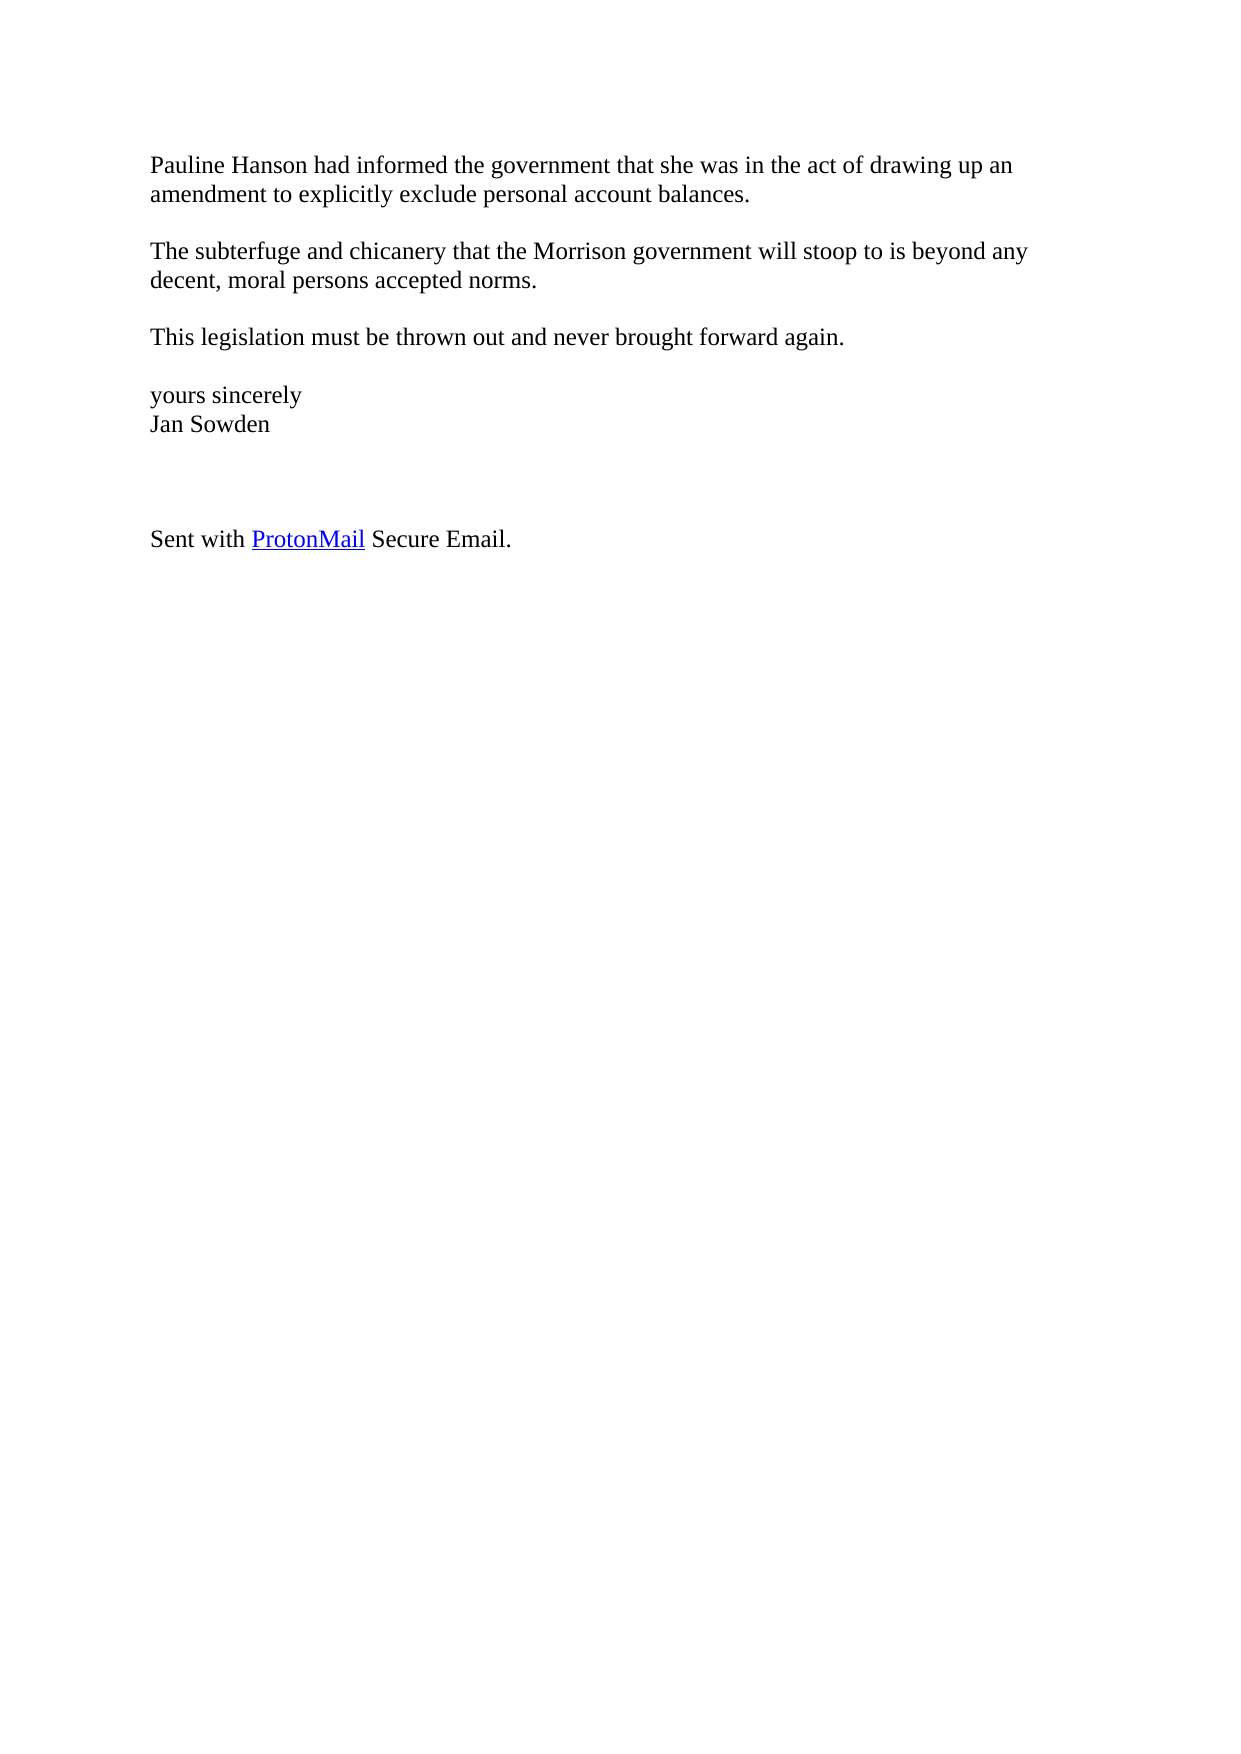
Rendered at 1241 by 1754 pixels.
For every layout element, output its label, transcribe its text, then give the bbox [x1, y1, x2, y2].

text yours sincerely [150, 380, 1090, 409]
text This legislation must be thrown out and never brought forward again. [150, 322, 1090, 351]
text Sent with ProtonMail Secure Email. [150, 524, 1090, 552]
text Jan Sowden [150, 409, 1090, 437]
text The subterfuge and chicanery that the Morrison government will stoop to is beyond any decent, moral persons accepted norms. [150, 236, 1090, 294]
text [150, 150, 1090, 207]
